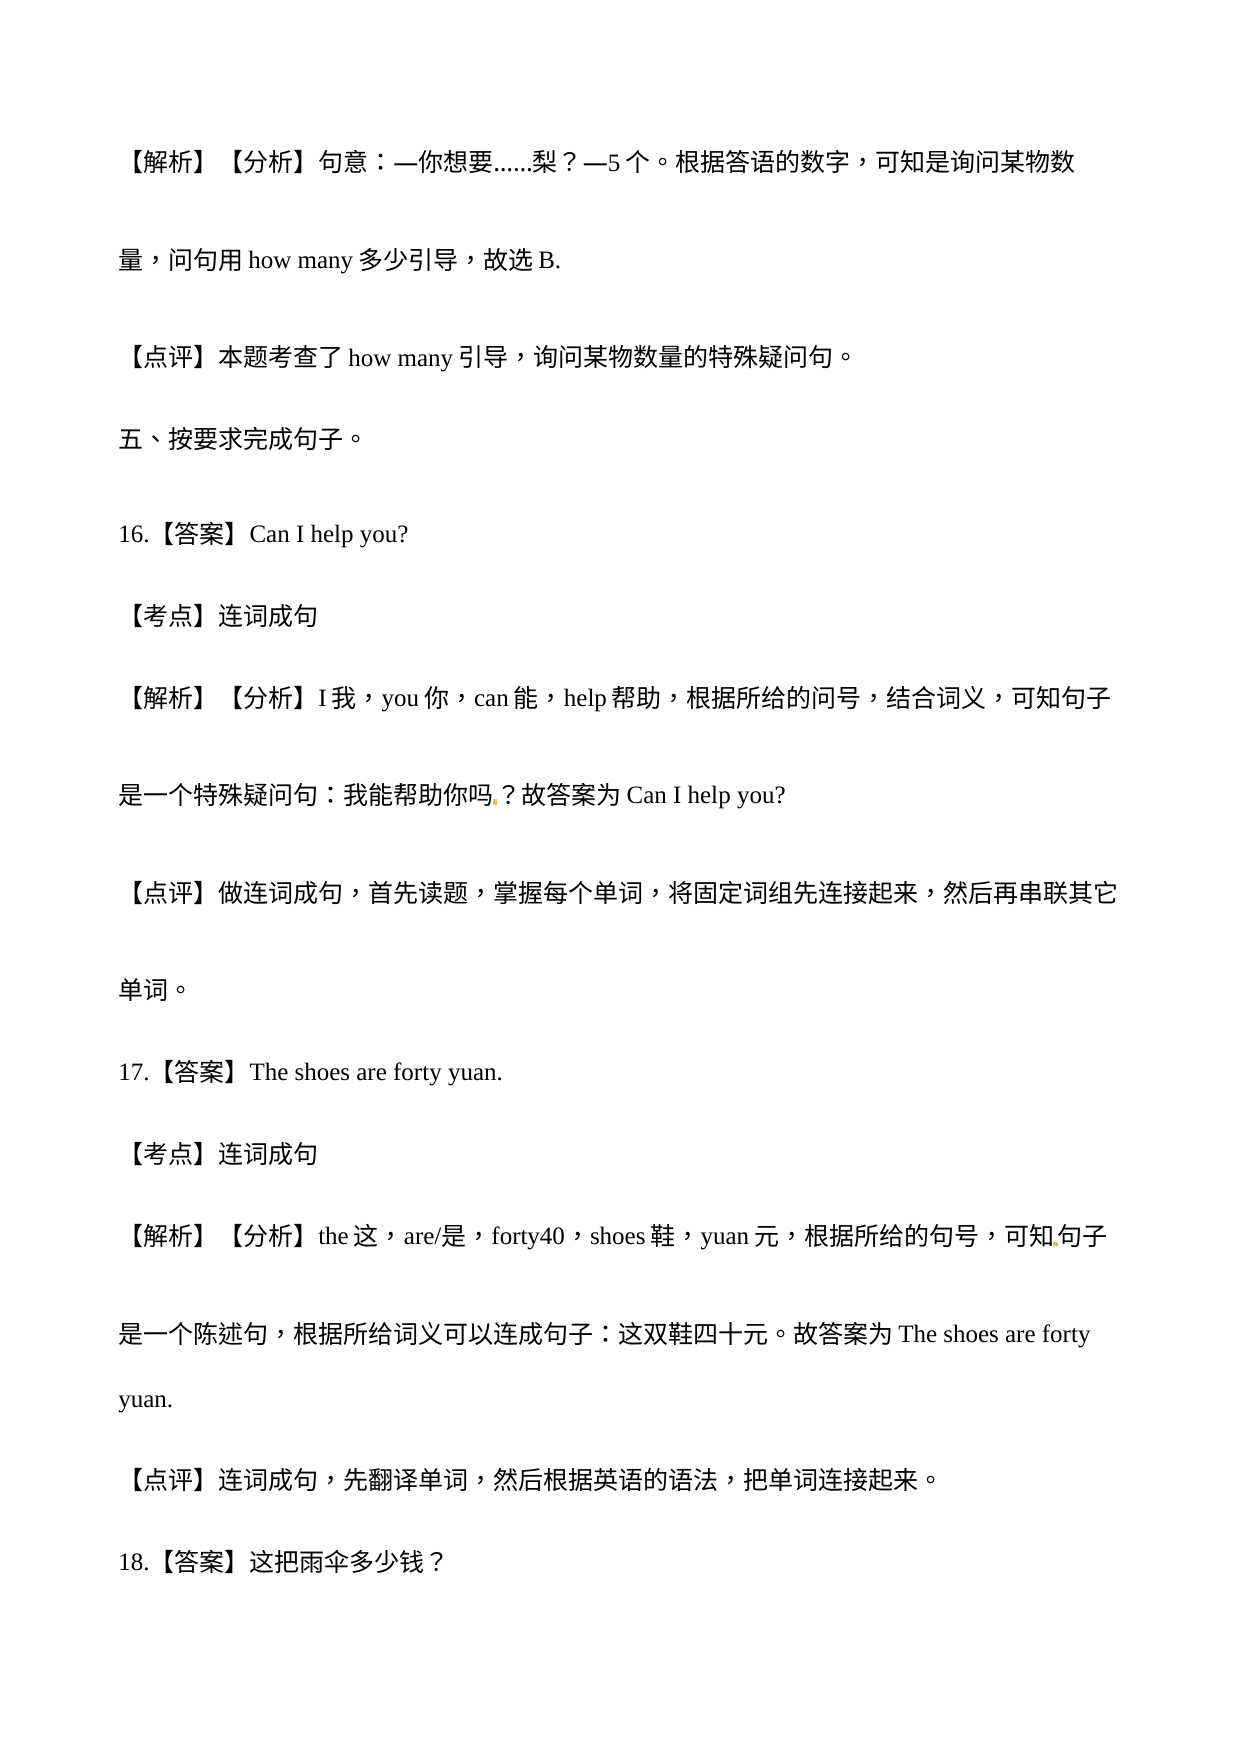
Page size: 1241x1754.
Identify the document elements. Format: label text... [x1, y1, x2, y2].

text 五、按要求完成句子。 [118, 406, 1122, 471]
text 【考点】连词成句 [118, 583, 1122, 648]
text 【考点】连词成句 [118, 1121, 1122, 1186]
text 17.【答案】The shoes are forty yuan. [118, 1039, 1122, 1104]
text 【解析】【分析】the这，are/是，forty40，shoes鞋，yuan元，根据所给的句号，可知句子是一个陈述句，根据所给词义可以连成句子：这双鞋四十元。故答案为The shoes are forty yuan. 【点评】连词成句，先翻译单词，然后根据英语的语法，把单词连接起来。 [118, 1203, 1122, 1512]
text 18.【答案】这把雨伞多少钱？ [118, 1529, 1122, 1594]
text 【解析】【分析】句意：—你想要……梨？—5个。根据答语的数字，可知是询问某物数量，问句用how many多少引导，故选B. 【点评】本题考查了how many引导，询问某物数量的特殊疑问句。 [118, 129, 1122, 389]
text 【解析】【分析】I我，you你，can能，help帮助，根据所给的问号，结合词义，可知句子是一个特殊疑问句：我能帮助你吗？故答案为Can I help you? 【点评】做连词成句，首先读题，掌握每个单词，将固定词组先连接起来，然后再串联其它单词。 [118, 665, 1122, 1022]
text 16.【答案】Can I help you? [118, 501, 1122, 566]
